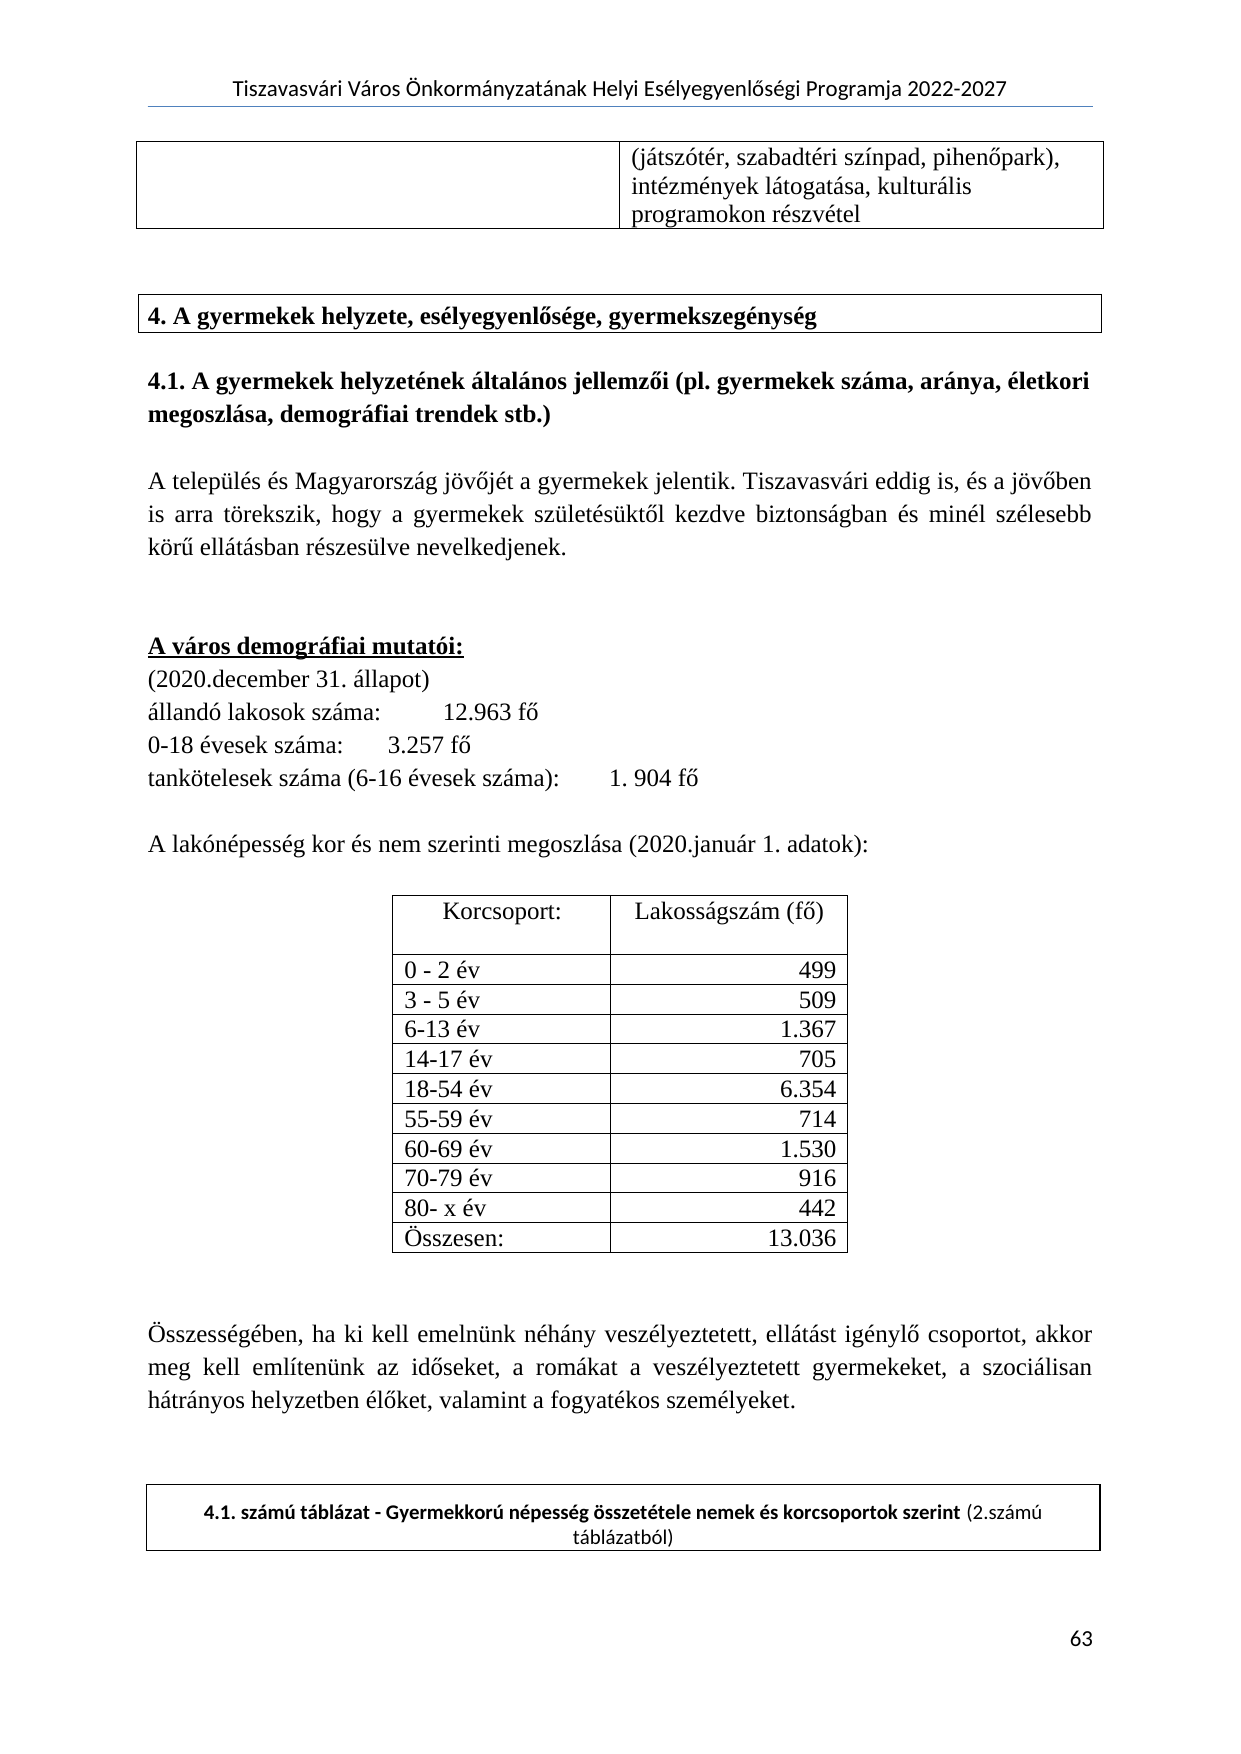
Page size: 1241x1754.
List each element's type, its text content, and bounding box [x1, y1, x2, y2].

table_cell 705 [611, 1044, 847, 1073]
table_cell 3 - 5 év [393, 985, 610, 1013]
table_cell 6-13 év [393, 1015, 610, 1043]
table_cell 70-79 év [393, 1164, 610, 1192]
text (2020.december 31. állapot) [148, 664, 1093, 693]
table_cell 14-17 év [393, 1044, 610, 1073]
table_cell 714 [611, 1104, 847, 1133]
table_cell 18-54 év [393, 1074, 610, 1103]
text 0-18 évesek száma: 3.257 fő [148, 730, 1093, 759]
table_cell Összesen: [393, 1223, 610, 1252]
table_cell 442 [611, 1193, 847, 1222]
text Összességében, ha ki kell emelnünk néhány veszélyeztetett, ellátást igénylő csoportot, akkor meg kell említenünk az időseket, a romákat a veszélyeztetett gyermekeket, a szociálisan hátrányos helyzetben élőket, valamint a fogyatékos személyeket. [148, 1319, 1093, 1414]
text 4.1. A gyermekek helyzetének általános jellemzői (pl. gyermekek száma, aránya, életkori megoszlása, demográfiai trendek stb.) [148, 366, 1093, 428]
text A város demográfiai mutatói: [148, 631, 1093, 660]
text tankötelesek száma (6-16 évesek száma): 1. 904 fő [148, 763, 1093, 792]
table_cell 60-69 év [393, 1134, 610, 1162]
text A település és Magyarország jövőjét a gyermekek jelentik. Tiszavasvári eddig is, és a jövőben is arra törekszik, hogy a gyermekek születésüktől kezdve biztonságban és minél szélesebb körű ellátásban részesülve nevelkedjenek. [148, 466, 1093, 561]
table_cell 509 [611, 985, 847, 1013]
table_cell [137, 142, 619, 228]
table_cell 13.036 [611, 1223, 847, 1252]
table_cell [620, 142, 1103, 228]
table_header 4.1. számú táblázat - Gyermekkorú népesség összetétele nemek és korcsoportok szerint (2.számú táblázatból) [147, 1485, 1099, 1550]
table_cell 55-59 év [393, 1104, 610, 1133]
table_cell 0 - 2 év [393, 955, 610, 984]
table_cell 80- x év [393, 1193, 610, 1222]
text állandó lakosok száma: 12.963 fő [148, 697, 1093, 726]
table_header Korcsoport: [393, 896, 610, 954]
table_cell 1.530 [611, 1134, 847, 1162]
table_cell 499 [611, 955, 847, 984]
table_cell 1.367 [611, 1015, 847, 1043]
text A lakónépesség kor és nem szerinti megoszlása (2020.január 1. adatok): [148, 829, 1093, 858]
subtitle 4. A gyermekek helyzete, esélyegyenlősége, gyermekszegénység [139, 295, 1101, 332]
table_header Lakosságszám (fő) [611, 896, 847, 954]
table_cell 6.354 [611, 1074, 847, 1103]
table_cell 916 [611, 1164, 847, 1192]
